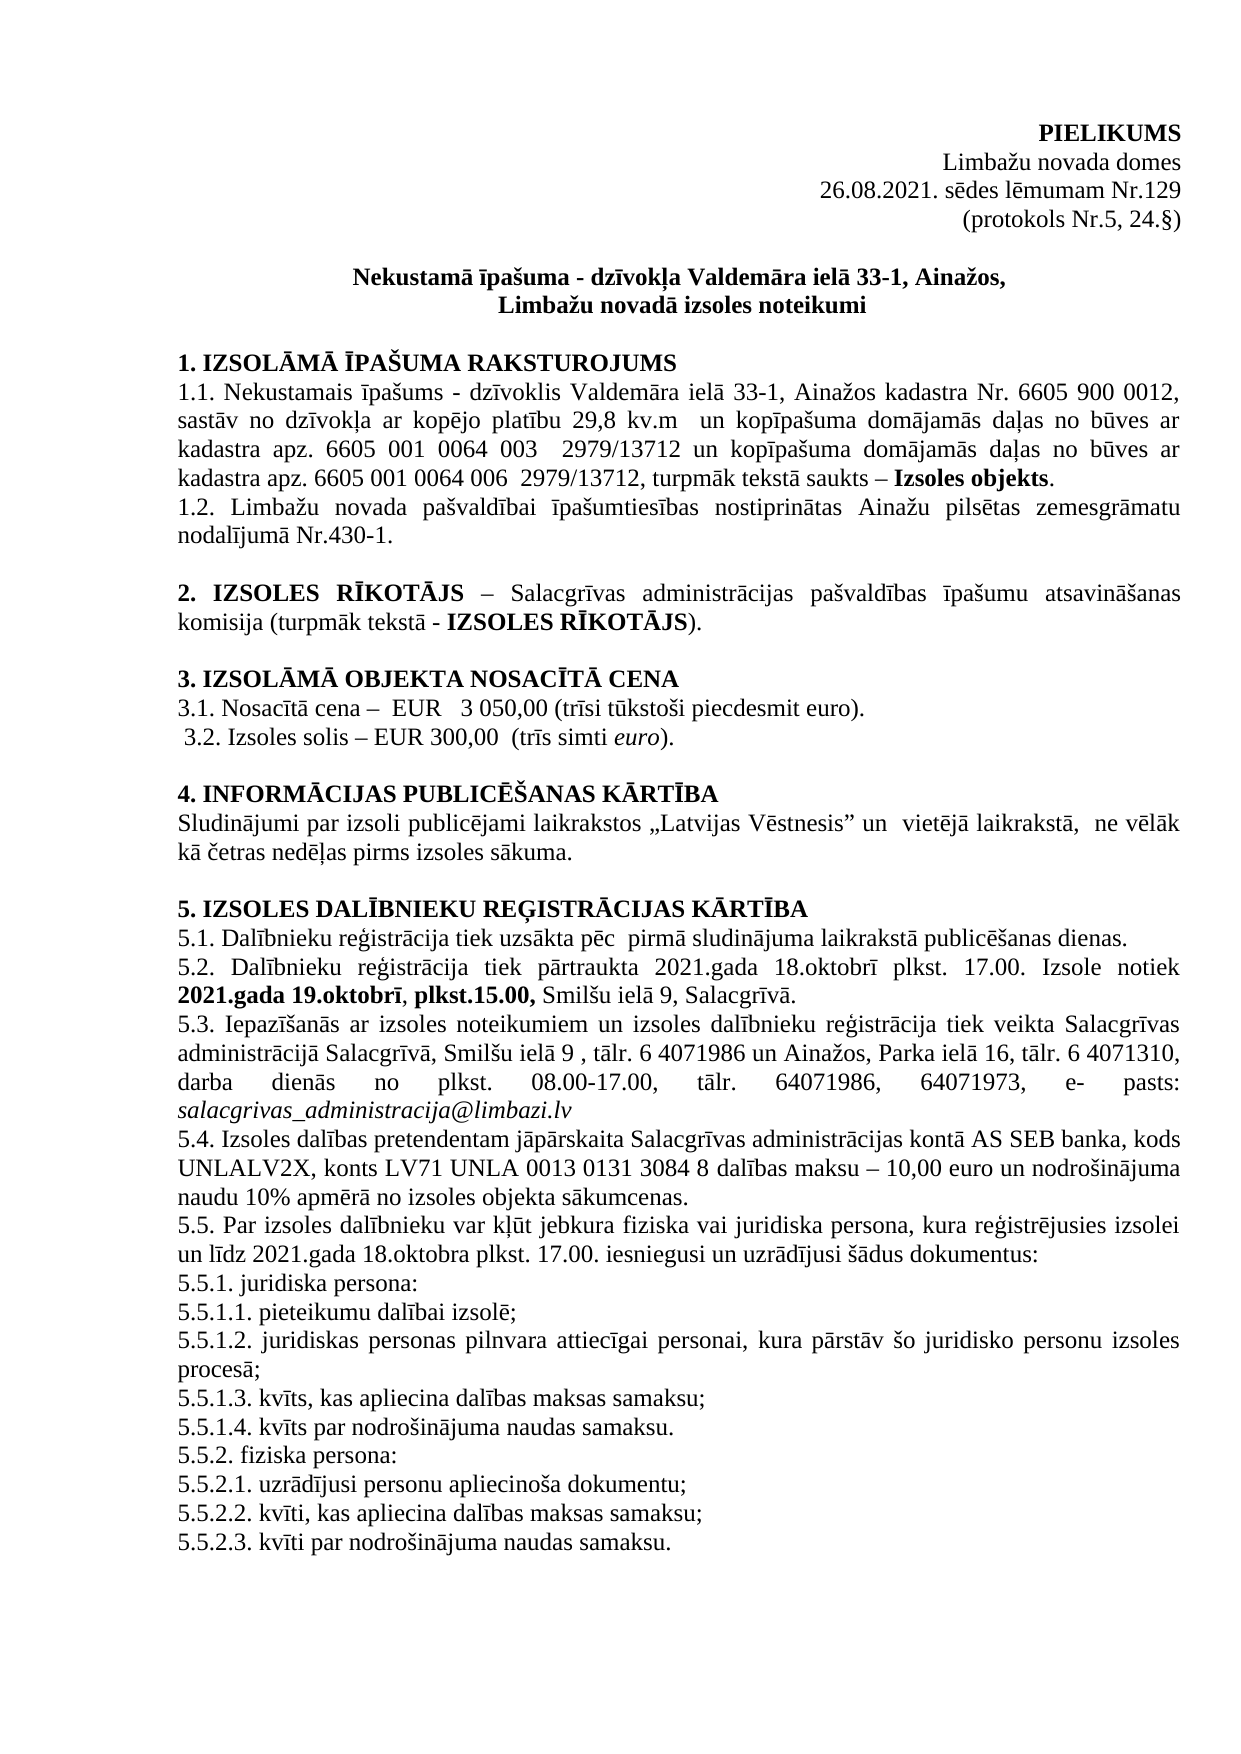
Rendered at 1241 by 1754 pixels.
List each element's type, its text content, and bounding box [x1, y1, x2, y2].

text 5.1. Dalībnieku reģistrācija tiek uzsākta pēc pirmā sludinājuma laikrakstā publicēšanas dienas. [177, 923, 1181, 952]
text Limbažu novadā izsoles noteikumi [177, 291, 1181, 319]
text PIELIKUMS [177, 118, 1181, 147]
text 26.08.2021. sēdes lēmumam Nr.129 [177, 176, 1181, 204]
text 3. IZSOLĀMĀ OBJEKTA NOSACĪTĀ CENA [177, 664, 1181, 693]
text 5.5.1.4. kvīts par nodrošinājuma naudas samaksu. [177, 1412, 1181, 1441]
text 5.3. Iepazīšanās ar izsoles noteikumiem un izsoles dalībnieku reģistrācija tiek veikta Salacgrīvas administrācijā Salacgrīvā, Smilšu ielā 9 , tālr. 6 4071986 un Ainažos, Parka ielā 16, tālr. 6 4071310, darba dienās no plkst. 08.00-17.00, tālr. 64071986, 64071973, e- pasts: salacgrivas_administracija@limbazi.lv [177, 1009, 1181, 1124]
text 5.5.2. fiziska persona: [177, 1441, 1181, 1469]
text 5.5.1.2. juridiskas personas pilnvara attiecīgai personai, kura pārstāv šo juridisko personu izsoles procesā; [177, 1326, 1181, 1383]
text 5.5.2.1. uzrādījusi personu apliecinoša dokumentu; [177, 1469, 1181, 1498]
text 3.1. Nosacītā cena – EUR 3 050,00 (trīsi tūkstoši piecdesmit euro). [177, 693, 1181, 722]
text (protokols Nr.5, 24.§) [177, 204, 1181, 233]
text 5.5.1. juridiska persona: [177, 1268, 1181, 1297]
text 5.5. Par izsoles dalībnieku var kļūt jebkura fiziska vai juridiska persona, kura reģistrējusies izsolei un līdz 2021.gada 18.oktobra plkst. 17.00. iesniegusi un uzrādījusi šādus dokumentus: [177, 1211, 1181, 1268]
text Sludinājumi par izsoli publicējami laikrakstos „Latvijas Vēstnesis” un vietējā laikrakstā, ne vēlāk kā četras nedēļas pirms izsoles sākuma. [177, 808, 1181, 866]
text 5.5.1.3. kvīts, kas apliecina dalības maksas samaksu; [177, 1383, 1181, 1412]
text 5.2. Dalībnieku reģistrācija tiek pārtraukta 2021.gada 18.oktobrī plkst. 17.00. Izsole notiek 2021.gada 19.oktobrī, plkst.15.00, Smilšu ielā 9, Salacgrīvā. [177, 952, 1181, 1009]
text 2. IZSOLES RĪKOTĀJS – Salacgrīvas administrācijas pašvaldības īpašumu atsavināšanas komisija (turpmāk tekstā - IZSOLES RĪKOTĀJS). [177, 578, 1181, 636]
text 4. INFORMĀCIJAS PUBLICĒŠANAS KĀRTĪBA [177, 779, 1181, 808]
text Limbažu novada domes [177, 147, 1181, 176]
text 5.5.2.3. kvīti par nodrošinājuma naudas samaksu. [177, 1527, 1181, 1556]
text 5.5.2.2. kvīti, kas apliecina dalības maksas samaksu; [177, 1498, 1181, 1527]
text Nekustamā īpašuma - dzīvokļa Valdemāra ielā 33-1, Ainažos, [177, 262, 1181, 291]
text 1.1. Nekustamais īpašums - dzīvoklis Valdemāra ielā 33-1, Ainažos kadastra Nr. 6605 900 0012, sastāv no dzīvokļa ar kopējo platību 29,8 kv.m un kopīpašuma domājamās daļas no būves ar kadastra apz. 6605 001 0064 003 2979/13712 un kopīpašuma domājamās daļas no būves ar kadastra apz. 6605 001 0064 006 2979/13712, turpmāk tekstā saukts – Izsoles objekts. [177, 377, 1181, 492]
text 3.2. Izsoles solis – EUR 300,00 (trīs simti euro). [177, 722, 1181, 751]
text 5.5.1.1. pieteikumu dalībai izsolē; [177, 1297, 1181, 1326]
text 1.2. Limbažu novada pašvaldībai īpašumtiesības nostiprinātas Ainažu pilsētas zemesgrāmatu nodalījumā Nr.430-1. [177, 492, 1181, 549]
text 1. IZSOLĀMĀ ĪPAŠUMA RAKSTUROJUMS [177, 348, 1181, 377]
text 5.4. Izsoles dalības pretendentam jāpārskaita Salacgrīvas administrācijas kontā AS SEB banka, kods UNLALV2X, konts LV71 UNLA 0013 0131 3084 8 dalības maksu – 10,00 euro un nodrošinājuma naudu 10% apmērā no izsoles objekta sākumcenas. [177, 1124, 1181, 1211]
text 5. IZSOLES DALĪBNIEKU REĢISTRĀCIJAS KĀRTĪBA [177, 894, 1181, 923]
